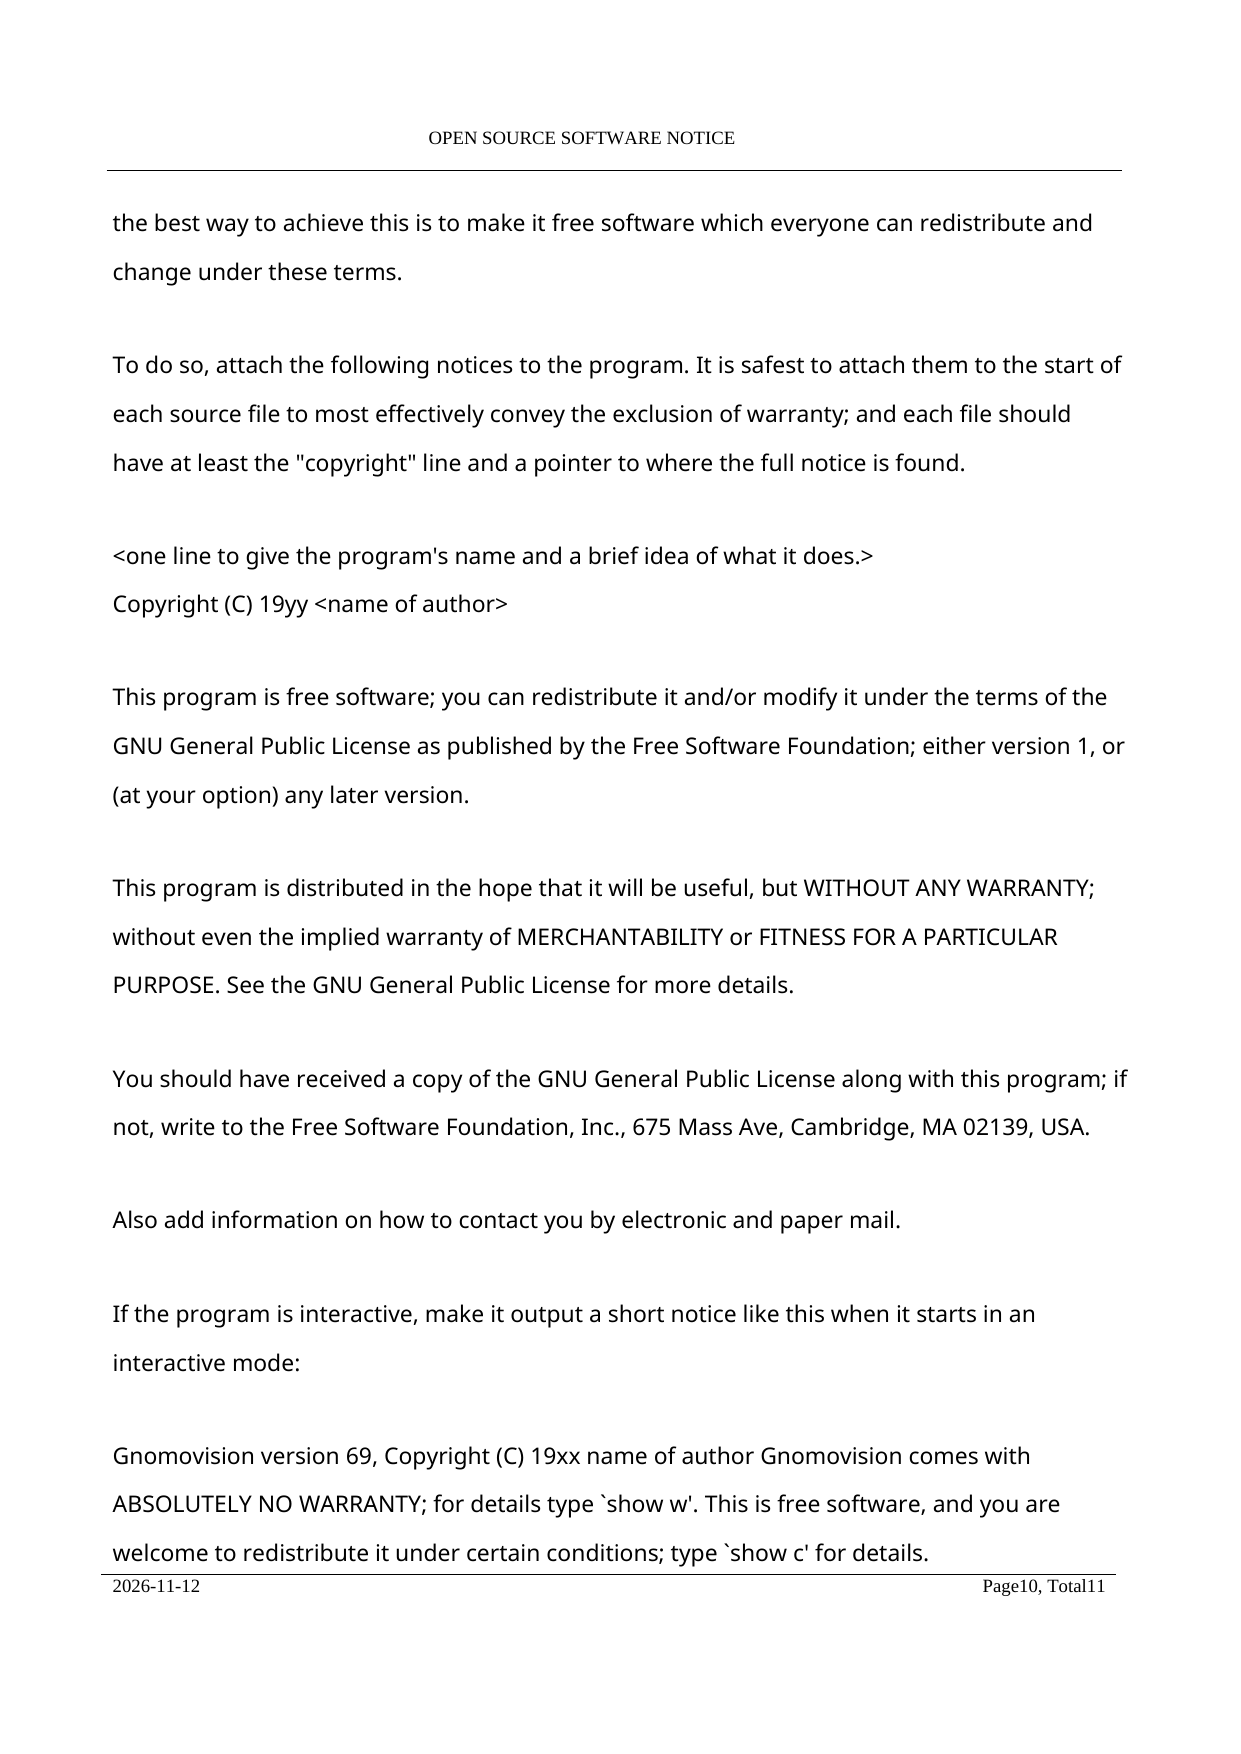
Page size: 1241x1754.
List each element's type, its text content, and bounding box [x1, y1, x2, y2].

text Copyright (C) 19yy <name of author> [112, 587, 1128, 620]
text This program is distributed in the hope that it will be useful, but WITHOUT ANY WARRANTY; without even the implied warranty of MERCHANTABILITY or FITNESS FOR A PARTICULAR PURPOSE. See the GNU General Public License for more details. [112, 871, 1128, 1001]
text <one line to give the program's name and a brief idea of what it does.> [112, 539, 1128, 572]
text To do so, attach the following notices to the program. It is safest to attach them to the start of each source file to most effectively convey the exclusion of warranty; and each file should have at least the "copyright" line and a pointer to where the full notice is found. [112, 348, 1128, 478]
text This program is free software; you can redistribute it and/or modify it under the terms of the GNU General Public License as published by the Free Software Foundation; either version 1, or (at your option) any later version. [112, 680, 1128, 810]
text You should have received a copy of the GNU General Public License along with this program; if not, write to the Free Software Foundation, Inc., 675 Mass Ave, Cambridge, MA 02139, USA. [112, 1062, 1128, 1143]
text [112, 206, 1128, 288]
text Gnomovision version 69, Copyright (C) 19xx name of author Gnomovision comes with ABSOLUTELY NO WARRANTY; for details type `show w'. This is free software, and you are welcome to redistribute it under certain conditions; type `show c' for details. [112, 1439, 1128, 1569]
text If the program is interactive, make it output a short notice like this when it starts in an interactive mode: [112, 1297, 1128, 1378]
text Also add information on how to contact you by electronic and paper mail. [112, 1204, 1128, 1236]
